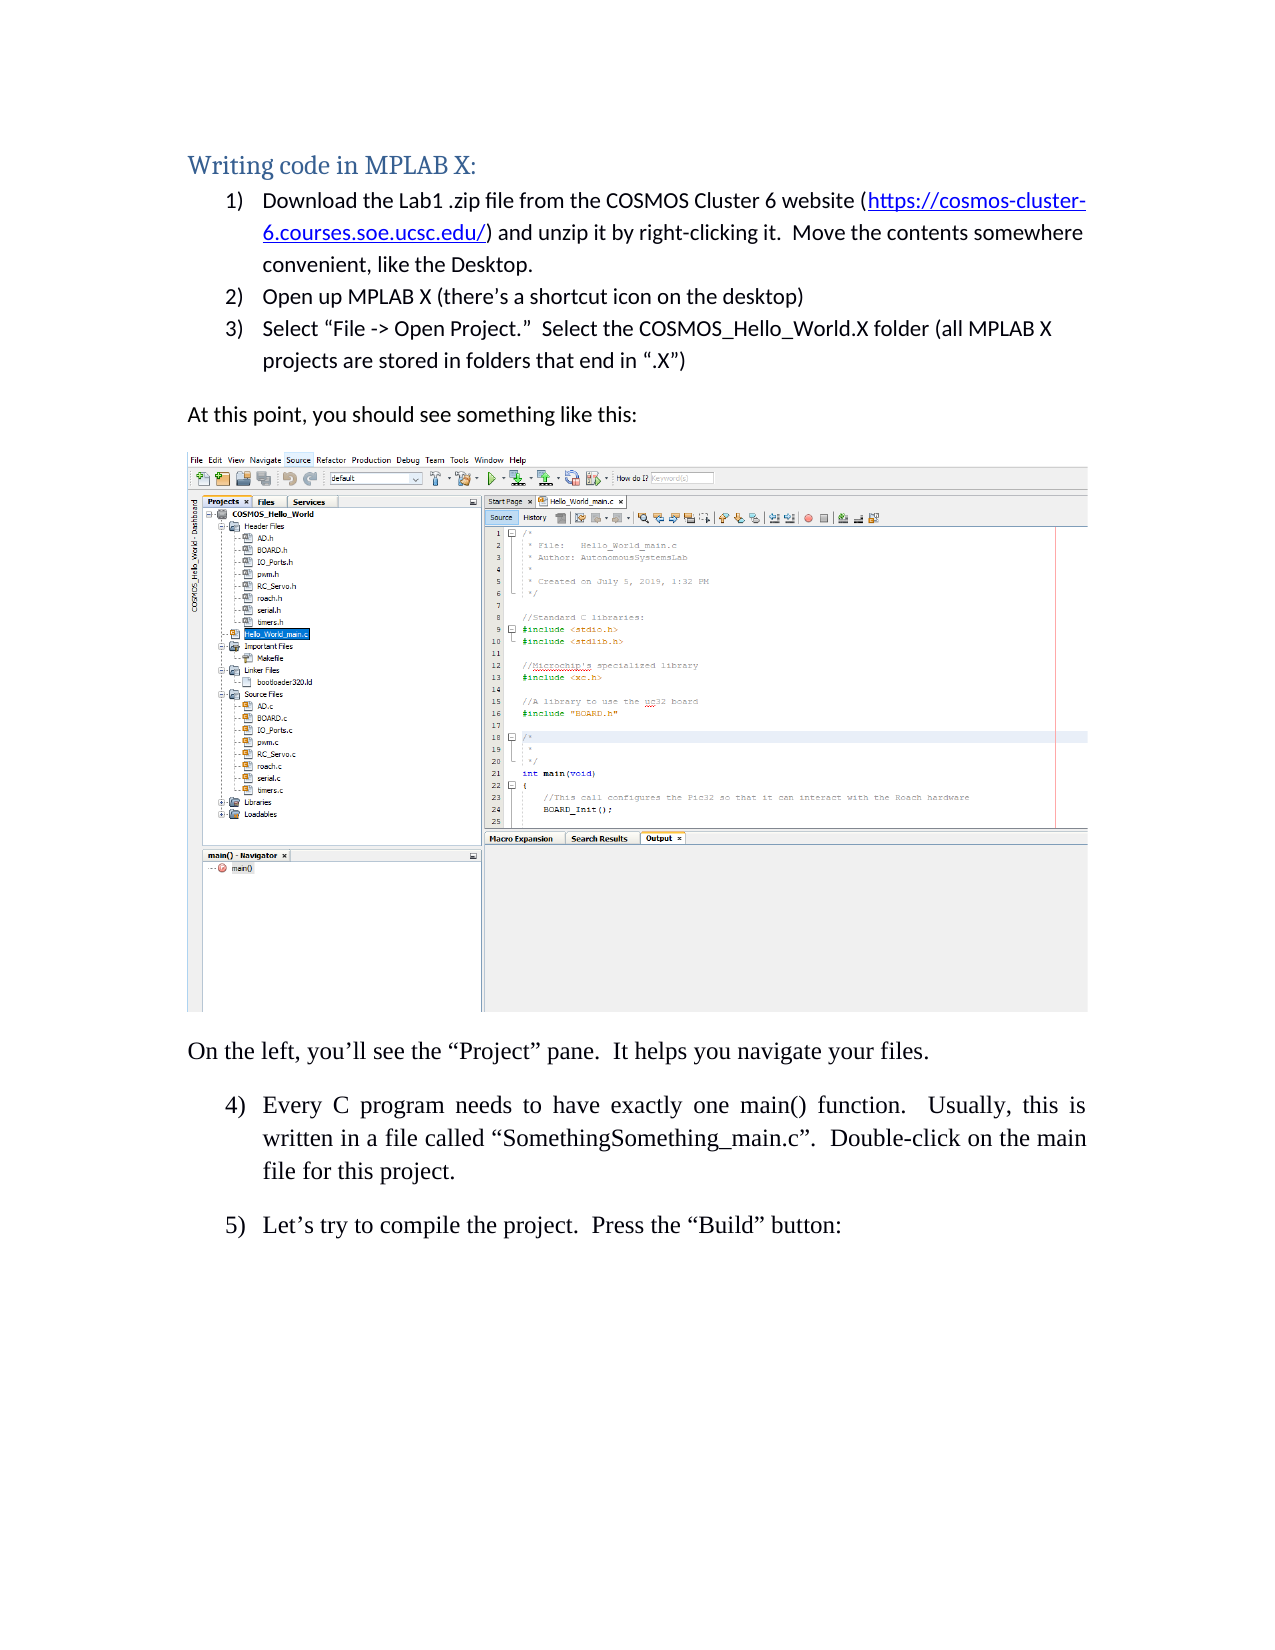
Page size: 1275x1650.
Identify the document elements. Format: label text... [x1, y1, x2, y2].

list Select “File -> Open Project.” Select the COSMOS_Hello_World.X folder (all MPLAB X projects are stored in folders that end in “.X”) [225, 314, 1087, 375]
list Open up MPLAB X (there’s a shortcut icon on the desktop) [225, 282, 1087, 310]
list Let’s try to compile the project. Press the “Build” button: [225, 1210, 1087, 1239]
subtitle Writing code in MPLAB X: [187, 150, 1087, 181]
picture [187, 452, 1088, 1012]
list Download the Lab1 .zip file from the COSMOS Cluster 6 website (https://cosmos-cluster-6.courses.soe.ucsc.edu/) and unzip it by right-clicking it. Move the contents somewhere convenient, like the Desktop. [225, 186, 1087, 278]
text On the left, you’ll see the “Project” pane. It helps you navigate your files. [187, 1036, 1087, 1065]
text At this point, you should see something like this: [187, 400, 1087, 428]
list Every C program needs to have exactly one main() function. Usually, this is written in a file called “SomethingSomething_main.c”. Double-click on the main file for this project. [225, 1090, 1087, 1185]
